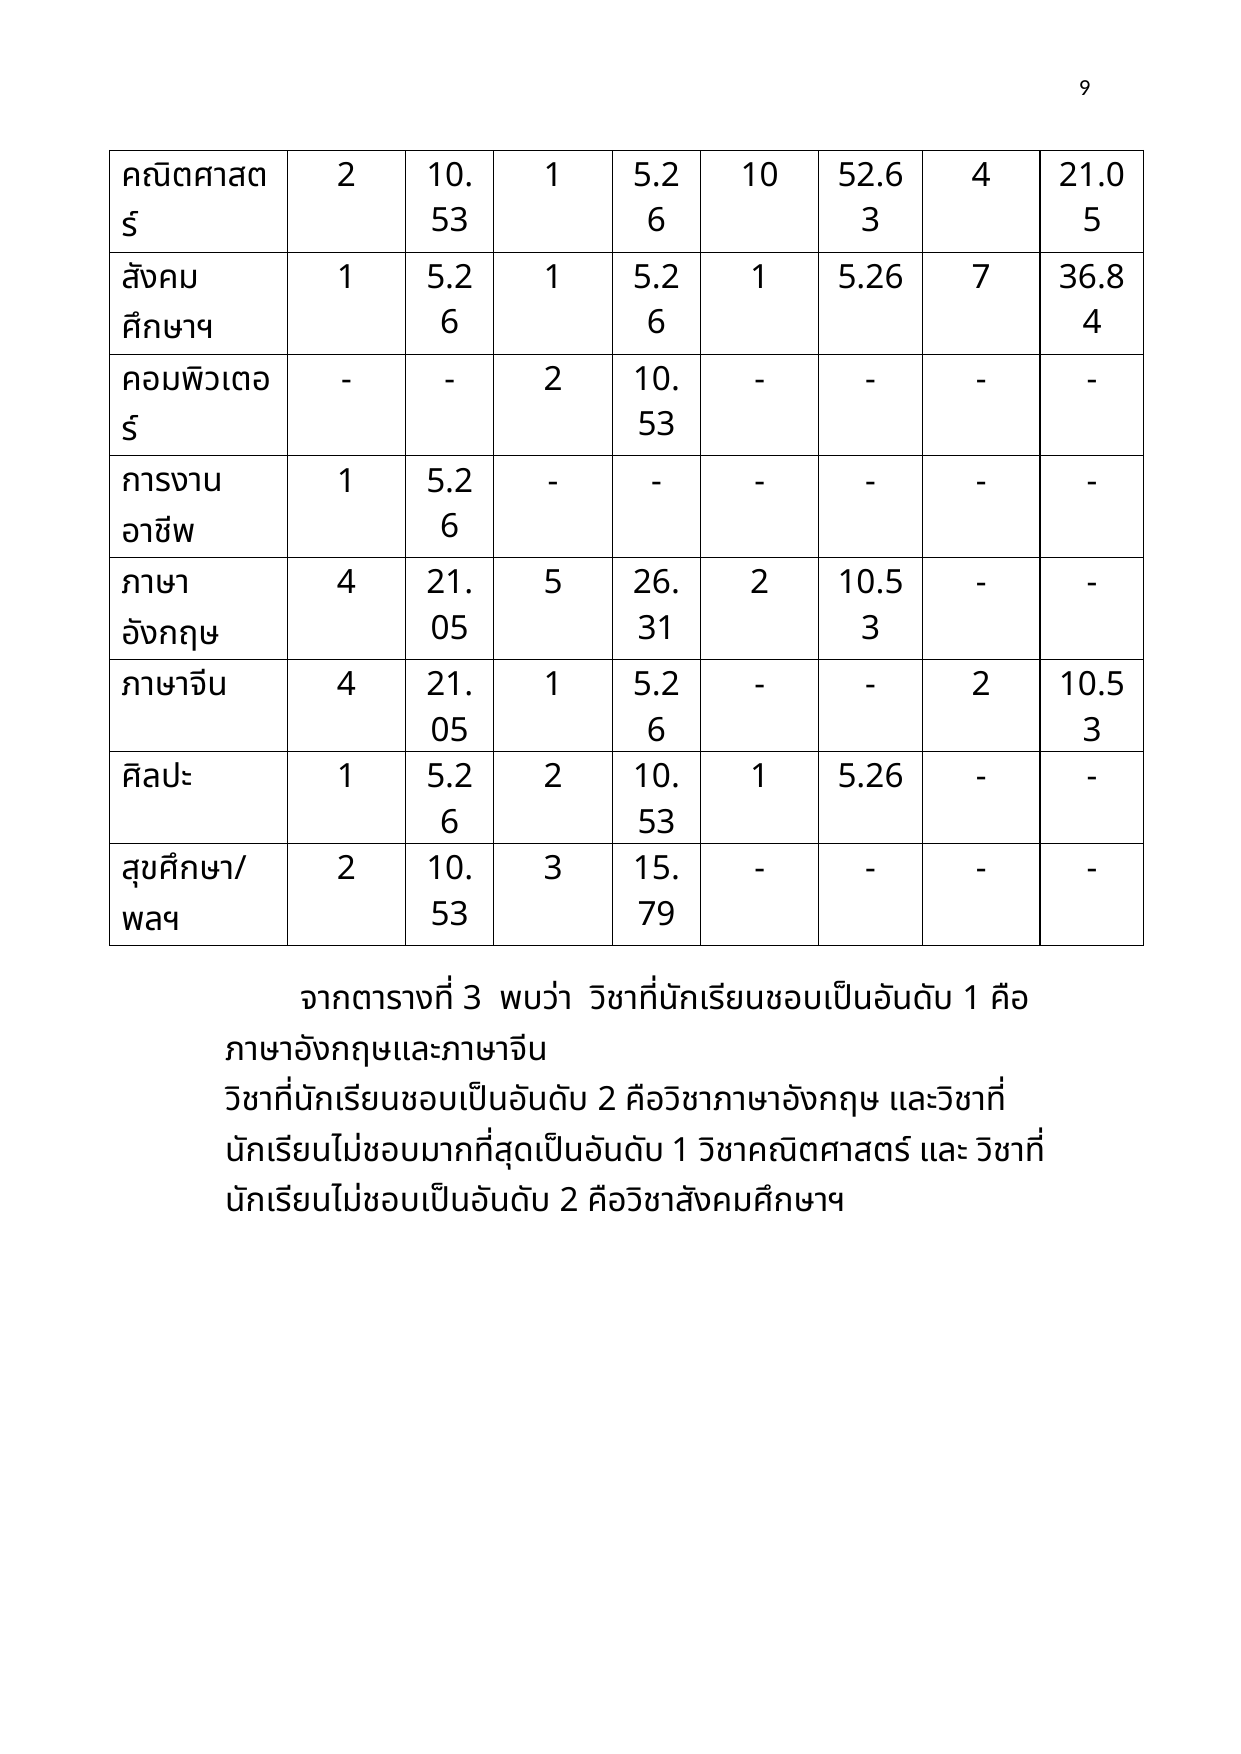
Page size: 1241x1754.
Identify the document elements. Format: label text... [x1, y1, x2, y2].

table_cell - [1041, 456, 1143, 557]
table_cell - [923, 558, 1039, 659]
table_cell 21.05 [406, 558, 493, 659]
table_cell - [701, 660, 818, 751]
table_cell 3 [494, 844, 612, 945]
table_cell 2 [494, 355, 612, 455]
table_cell 36.84 [1041, 253, 1143, 353]
table_cell - [819, 660, 922, 751]
table_cell 5.26 [406, 253, 493, 353]
table_cell 2 [923, 660, 1039, 751]
table_cell - [1041, 844, 1143, 945]
table_cell - [1041, 355, 1143, 455]
table_cell 2 [288, 151, 405, 252]
table_cell 5.26 [819, 253, 922, 353]
table_cell 1 [288, 752, 405, 843]
table_cell 1 [494, 253, 612, 353]
table_cell 5.26 [613, 660, 700, 751]
table_cell 2 [701, 558, 818, 659]
table_cell การงานอาชีพ [110, 456, 287, 557]
table_cell - [701, 355, 818, 455]
table_cell สุขศึกษา/พลฯ [110, 844, 287, 945]
table_cell 7 [923, 253, 1039, 353]
table_cell - [923, 752, 1039, 843]
table_cell 1 [701, 253, 818, 353]
table_cell - [288, 355, 405, 455]
table_cell คณิตศาสตร์ [110, 151, 287, 252]
table_cell 4 [288, 660, 405, 751]
table_cell - [923, 456, 1039, 557]
table_cell 1 [288, 253, 405, 353]
table_cell 5.26 [406, 752, 493, 843]
table_cell 2 [494, 752, 612, 843]
table_cell - [613, 456, 700, 557]
table_cell ภาษาอังกฤษ [110, 558, 287, 659]
table_cell 5.26 [613, 151, 700, 252]
table_cell 10 [701, 151, 818, 252]
table_cell 10.53 [613, 752, 700, 843]
table_cell 5.26 [819, 752, 922, 843]
table_cell - [923, 844, 1039, 945]
table_cell - [406, 355, 493, 455]
table_cell 4 [288, 558, 405, 659]
table_cell สังคมศึกษาฯ [110, 253, 287, 353]
table_cell ศิลปะ [110, 752, 287, 843]
table_cell 15.79 [613, 844, 700, 945]
table_cell คอมพิวเตอร์ [110, 355, 287, 455]
table_cell - [1041, 752, 1143, 843]
table_cell 1 [494, 660, 612, 751]
table_cell 10.53 [406, 151, 493, 252]
table_cell - [819, 456, 922, 557]
table_cell 4 [923, 151, 1039, 252]
table_cell 10.53 [406, 844, 493, 945]
table_cell 1 [494, 151, 612, 252]
table_cell - [1041, 558, 1143, 659]
text จากตารางที่ 3 พบว่า วิชาที่นักเรียนชอบเป็นอันดับ 1 คือ ภาษาอังกฤษและภาษาจีน [225, 974, 1090, 1075]
table_cell - [494, 456, 612, 557]
table_cell 52.63 [819, 151, 922, 252]
table_cell 21.05 [1041, 151, 1143, 252]
table_cell 5.26 [406, 456, 493, 557]
text วิชาที่นักเรียนชอบเป็นอันดับ 2 คือวิชาภาษาอังกฤษ และวิชาที่นักเรียนไม่ชอบมากที่สุดเป็นอันดับ1 วิชาคณิตศาสตร์ และ วิชาที่นักเรียนไม่ชอบเป็นอันดับ 2 คือวิชาสังคมศึกษาฯ [225, 1075, 1090, 1227]
table_cell - [701, 844, 818, 945]
table_cell 2 [288, 844, 405, 945]
table_cell 5.26 [613, 253, 700, 353]
table_cell 1 [288, 456, 405, 557]
table_cell 26.31 [613, 558, 700, 659]
table_cell 21.05 [406, 660, 493, 751]
table_cell 1 [701, 752, 818, 843]
table_cell - [819, 844, 922, 945]
table_cell - [923, 355, 1039, 455]
table_cell ภาษาจีน [110, 660, 287, 751]
table_cell 5 [494, 558, 612, 659]
table_cell - [701, 456, 818, 557]
table_cell 10.53 [819, 558, 922, 659]
table_cell 10.53 [613, 355, 700, 455]
table_cell - [819, 355, 922, 455]
table_cell 10.53 [1041, 660, 1143, 751]
